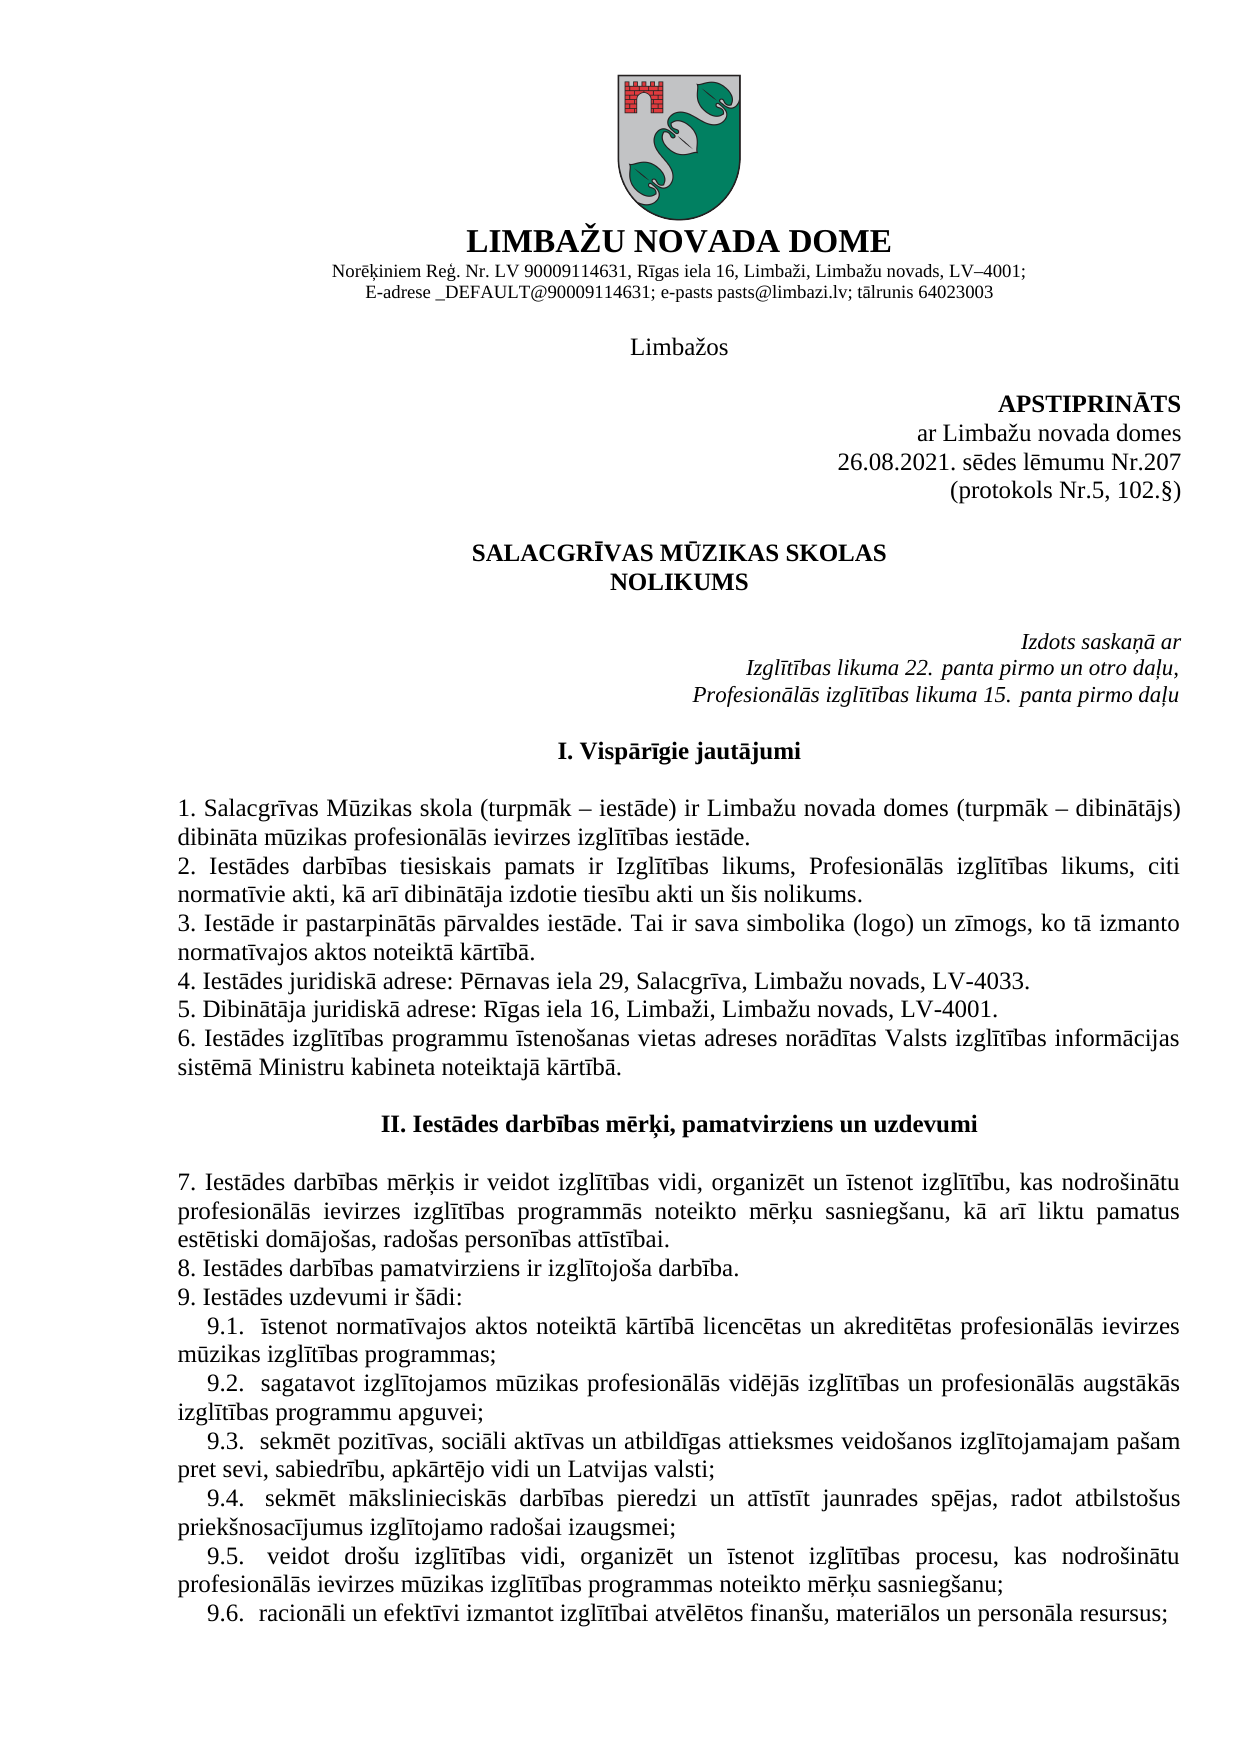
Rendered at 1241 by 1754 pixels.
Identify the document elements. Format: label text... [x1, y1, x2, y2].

text II. Iestādes darbības mērķi, pamatvirziens un uzdevumi [177, 1109, 1181, 1138]
text 9.1. īstenot normatīvajos aktos noteiktā kārtībā licencētas un akreditētas profesionālās ievirzes mūzikas izglītības programmas; [177, 1311, 1181, 1368]
text 7. Iestādes darbības mērķis ir veidot izglītības vidi, organizēt un īstenot izglītību, kas nodrošinātu profesionālās ievirzes izglītības programmās noteikto mērķu sasniegšanu, kā arī liktu pamatus estētiski domājošas, radošas personības attīstībai. [177, 1167, 1181, 1253]
text 9. Iestādes uzdevumi ir šādi: [177, 1282, 1181, 1311]
text (protokols Nr.5, 102.§) [177, 476, 1181, 504]
text 8. Iestādes darbības pamatvirziens ir izglītojoša darbība. [177, 1253, 1181, 1282]
text Limbažos [177, 332, 1181, 361]
text 2. Iestādes darbības tiesiskais pamats ir Izglītības likums, Profesionālās izglītības likums, citi normatīvie akti, kā arī dibinātāja izdotie tiesību akti un šis nolikums. [177, 851, 1181, 908]
text 4. Iestādes juridiskā adrese: Pērnavas iela 29, Salacgrīva, Limbažu novads, LV-4033. [177, 966, 1181, 994]
text 26.08.2021. sēdes lēmumu Nr.207 [177, 447, 1181, 476]
text 9.5. veidot drošu izglītības vidi, organizēt un īstenot izglītības procesu, kas nodrošinātu profesionālās ievirzes mūzikas izglītības programmas noteikto mērķu sasniegšanu; [177, 1541, 1181, 1598]
text 9.4. sekmēt mākslinieciskās darbības pieredzi un attīstīt jaunrades spējas, radot atbilstošus priekšnosacījumus izglītojamo radošai izaugsmei; [177, 1483, 1181, 1541]
text 6. Iestādes izglītības programmu īstenošanas vietas adreses norādītas Valsts izglītības informācijas sistēmā Ministru kabineta noteiktajā kārtībā. [177, 1023, 1181, 1081]
text 9.6. racionāli un efektīvi izmantot izglītībai atvēlētos finanšu, materiālos un personāla resursus; [177, 1598, 1181, 1627]
picture [616, 73, 743, 222]
text 5. Dibinātāja juridiskā adrese: Rīgas iela 16, Limbaži, Limbažu novads, LV-4001. [177, 994, 1181, 1023]
text Izdots saskaņā ar [177, 628, 1181, 654]
text 1. Salacgrīvas Mūzikas skola (turpmāk – iestāde) ir Limbažu novada domes (turpmāk – dibinātājs) dibināta mūzikas profesionālās ievirzes izglītības iestāde. [177, 793, 1181, 851]
text Profesionālās izglītības likuma 15. panta pirmo daļu [177, 681, 1181, 707]
text 9.3. sekmēt pozitīvas, sociāli aktīvas un atbildīgas attieksmes veidošanos izglītojamajam pašam pret sevi, sabiedrību, apkārtējo vidi un Latvijas valsti; [177, 1426, 1181, 1483]
text 3. Iestāde ir pastarpinātās pārvaldes iestāde. Tai ir sava simbolika (logo) un zīmogs, ko tā izmanto normatīvajos aktos noteiktā kārtībā. [177, 908, 1181, 966]
text APSTIPRINĀTS [177, 389, 1181, 418]
text SALACGRĪVAS MŪZIKAS SKOLAS [177, 538, 1181, 567]
text I. Vispārīgie jautājumi [177, 736, 1181, 764]
text Izglītības likuma 22. panta pirmo un otro daļu, [177, 654, 1181, 681]
text ar Limbažu novada domes [177, 418, 1181, 447]
text 9.2. sagatavot izglītojamos mūzikas profesionālās vidējās izglītības un profesionālās augstākās izglītības programmu apguvei; [177, 1368, 1181, 1426]
text NOLIKUMS [177, 567, 1181, 595]
